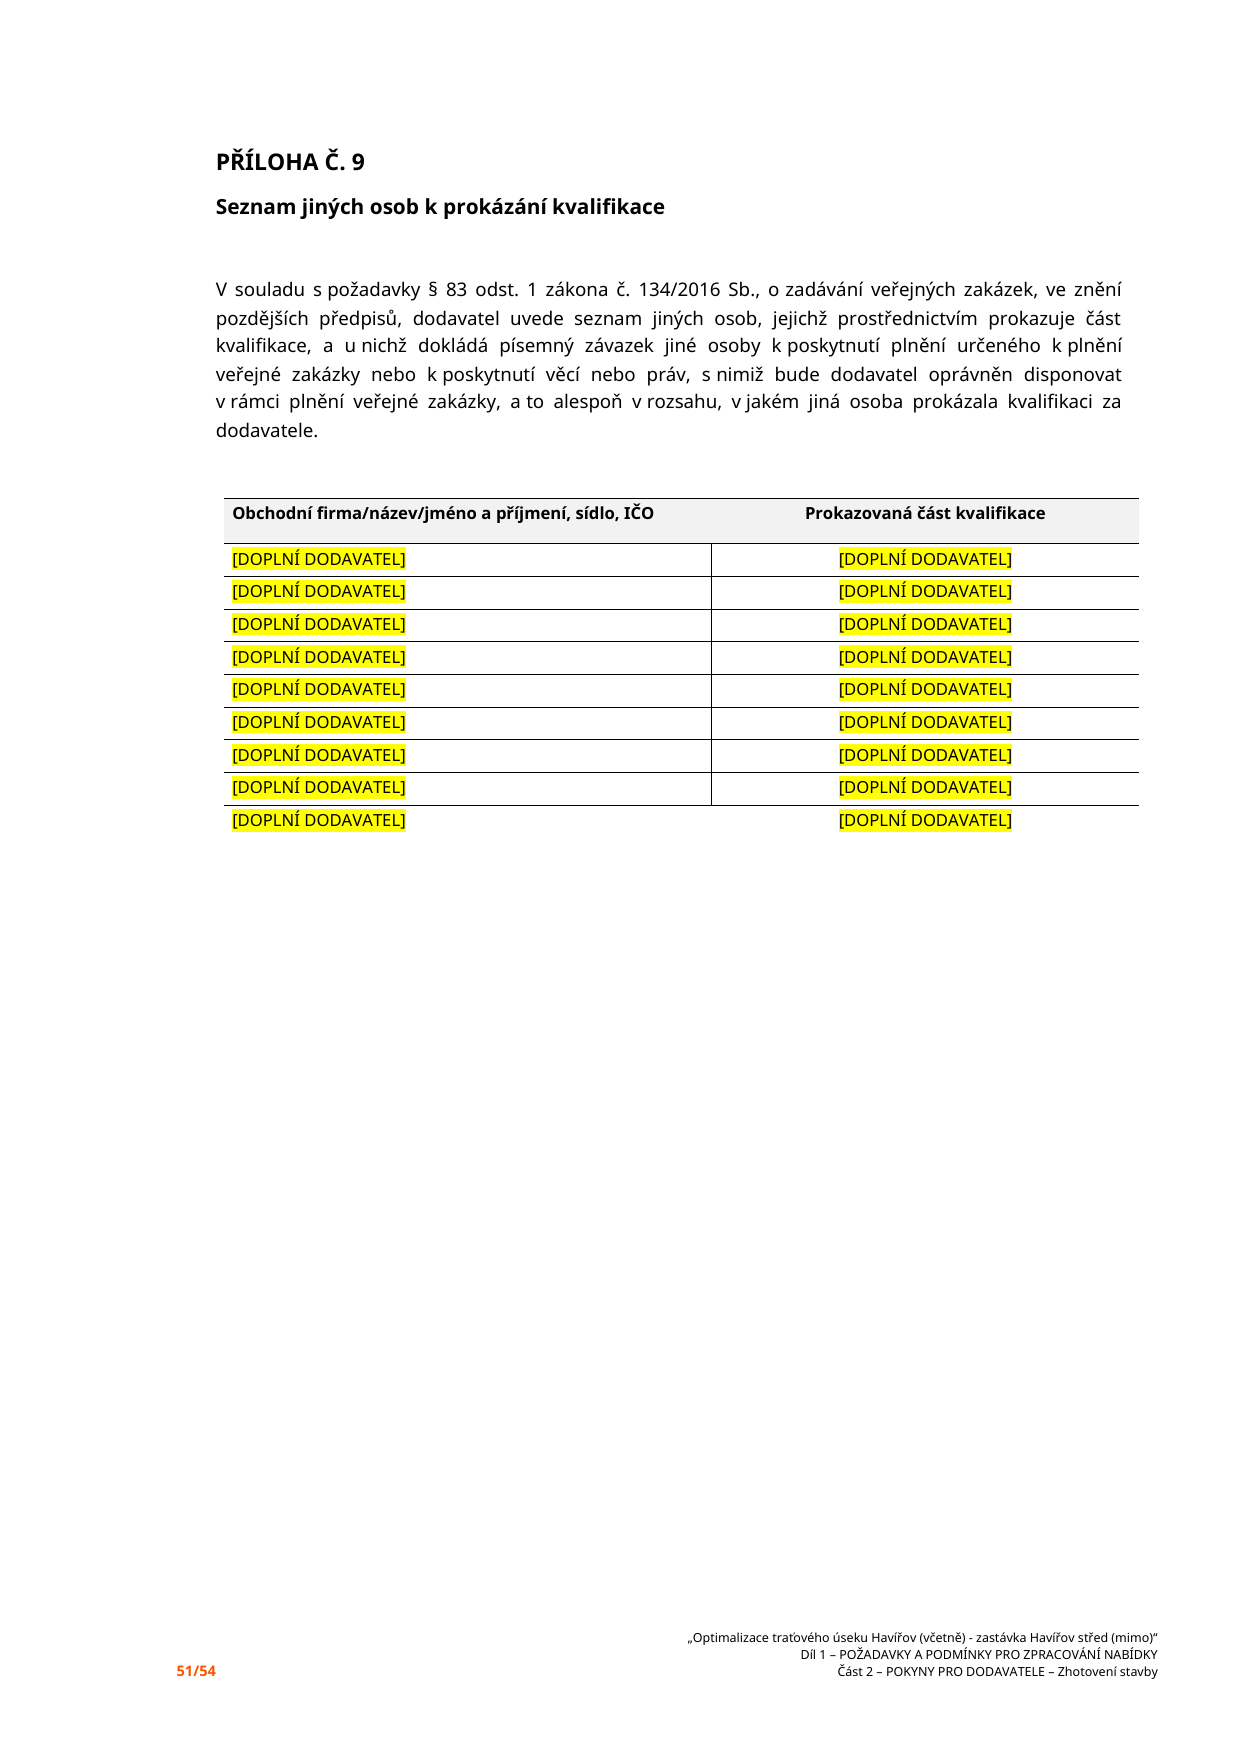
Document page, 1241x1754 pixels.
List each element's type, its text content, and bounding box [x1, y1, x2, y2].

table_cell [DOPLNÍ DODAVATEL] [224, 740, 711, 772]
text Příloha č. 9 [216, 146, 1122, 177]
table_cell [DOPLNÍ DODAVATEL] [224, 642, 711, 674]
table_cell [DOPLNÍ DODAVATEL] [224, 577, 711, 608]
table_cell [DOPLNÍ DODAVATEL] [224, 806, 711, 837]
table_cell [DOPLNÍ DODAVATEL] [224, 675, 711, 707]
table_cell [DOPLNÍ DODAVATEL] [224, 773, 711, 805]
table_cell [DOPLNÍ DODAVATEL] [712, 544, 1139, 576]
table_cell [DOPLNÍ DODAVATEL] [224, 610, 711, 641]
table_cell [DOPLNÍ DODAVATEL] [712, 675, 1139, 707]
text Seznam jiných osob k prokázání kvalifikace [216, 192, 1122, 221]
table_cell [DOPLNÍ DODAVATEL] [711, 806, 1139, 837]
table_cell [DOPLNÍ DODAVATEL] [712, 740, 1139, 772]
table_cell [DOPLNÍ DODAVATEL] [712, 708, 1139, 739]
table_header Prokazovaná část kvalifikace [711, 499, 1139, 543]
table_header Obchodní firma/název/jméno a příjmení, sídlo, IČO [224, 499, 711, 543]
table_cell [DOPLNÍ DODAVATEL] [224, 708, 711, 739]
table_cell [DOPLNÍ DODAVATEL] [712, 773, 1139, 805]
table_cell [DOPLNÍ DODAVATEL] [224, 544, 711, 576]
table_cell [DOPLNÍ DODAVATEL] [712, 577, 1139, 608]
table_cell [DOPLNÍ DODAVATEL] [712, 642, 1139, 674]
table_cell [DOPLNÍ DODAVATEL] [712, 610, 1139, 641]
text V souladu s požadavky § 83 odst. 1 zákona č. 134/2016 Sb., o zadávání veřejných zakázek, ve znění pozdějších předpisů, dodavatel uvede seznam jiných osob, jejichž prostřednictvím prokazuje část kvalifikace, a u nichž dokládá písemný závazek jiné osoby k poskytnutí plnění určeného k plnění veřejné zakázky nebo k poskytnutí věcí nebo práv, s nimiž bude dodavatel oprávněn disponovat v rámci plnění veřejné zakázky, a to alespoň v rozsahu, v jakém jiná osoba prokázala kvalifikaci za dodavatele. [216, 277, 1122, 442]
